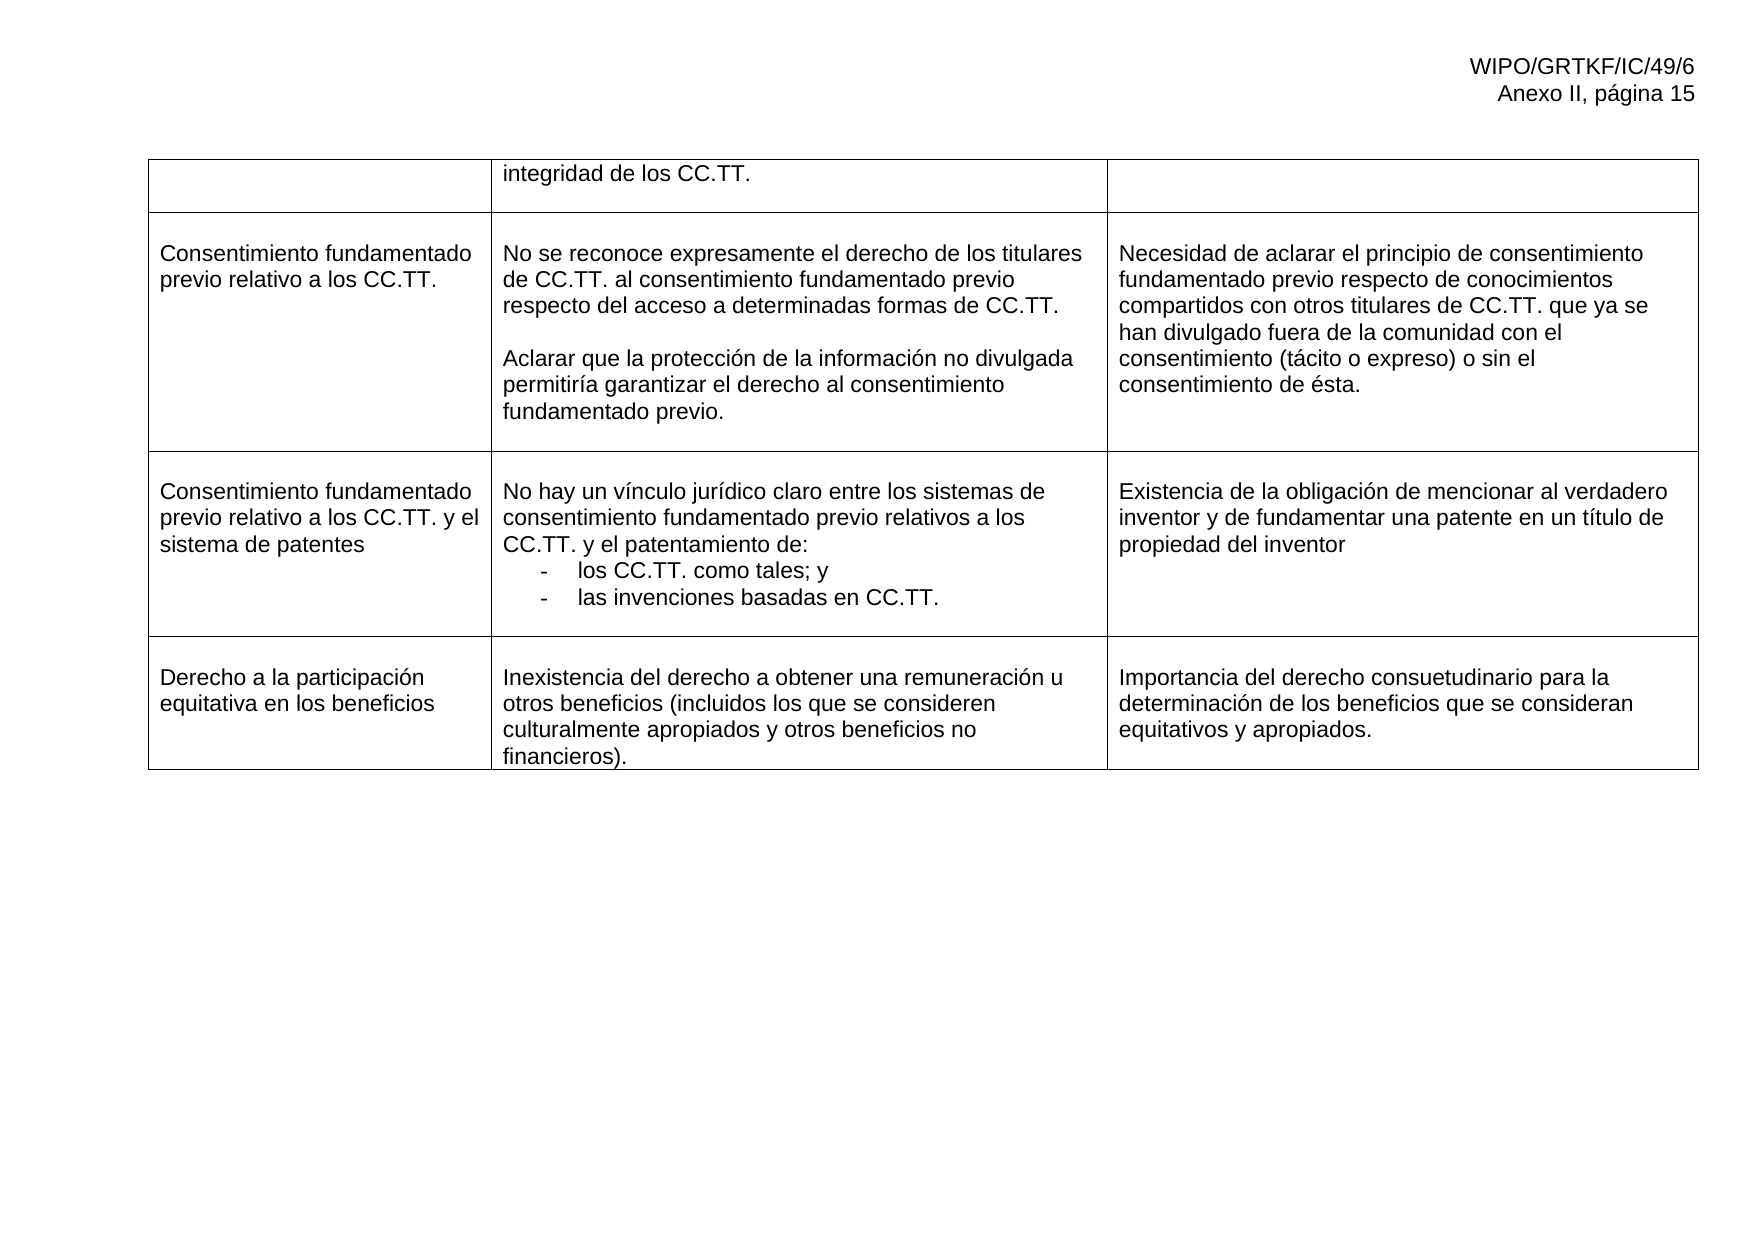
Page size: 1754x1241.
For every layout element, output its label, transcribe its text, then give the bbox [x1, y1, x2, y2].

table_cell Consentimiento fundamentado previo relativo a los CC.TT. [149, 213, 491, 451]
table_cell Consentimiento fundamentado previo relativo a los CC.TT. y el sistema de patentes [149, 452, 491, 636]
table_cell Derecho a la participación equitativa en los beneficios [149, 637, 491, 769]
table_cell Existencia de la obligación de mencionar al verdadero inventor y de fundamentar una patente en un título de propiedad del inventor [1108, 452, 1698, 636]
table_cell [1108, 160, 1698, 212]
table_cell Necesidad de aclarar el principio de consentimiento fundamentado previo respecto de conocimientos compartidos con otros titulares de CC.TT. que ya se han divulgado fuera de la comunidad con el consentimiento (tácito o expreso) o sin el consentimiento de ésta. [1108, 213, 1698, 451]
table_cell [492, 160, 1107, 212]
table_cell Inexistencia del derecho a obtener una remuneración u otros beneficios (incluidos los que se consideren culturalmente apropiados y otros beneficios no financieros). [492, 637, 1107, 769]
table_cell [149, 160, 491, 212]
table_cell Importancia del derecho consuetudinario para la determinación de los beneficios que se consideran equitativos y apropiados. [1108, 637, 1698, 769]
table_cell No hay un vínculo jurídico claro entre los sistemas de consentimiento fundamentado previo relativos a los CC.TT. y el patentamiento de: los CC.TT. como tales; y las invenciones basadas en CC.TT. [492, 452, 1107, 636]
table_cell No se reconoce expresamente el derecho de los titulares de CC.TT. al consentimiento fundamentado previo respecto del acceso a determinadas formas de CC.TT. Aclarar que la protección de la información no divulgada permitiría garantizar el derecho al consentimiento fundamentado previo. [492, 213, 1107, 451]
